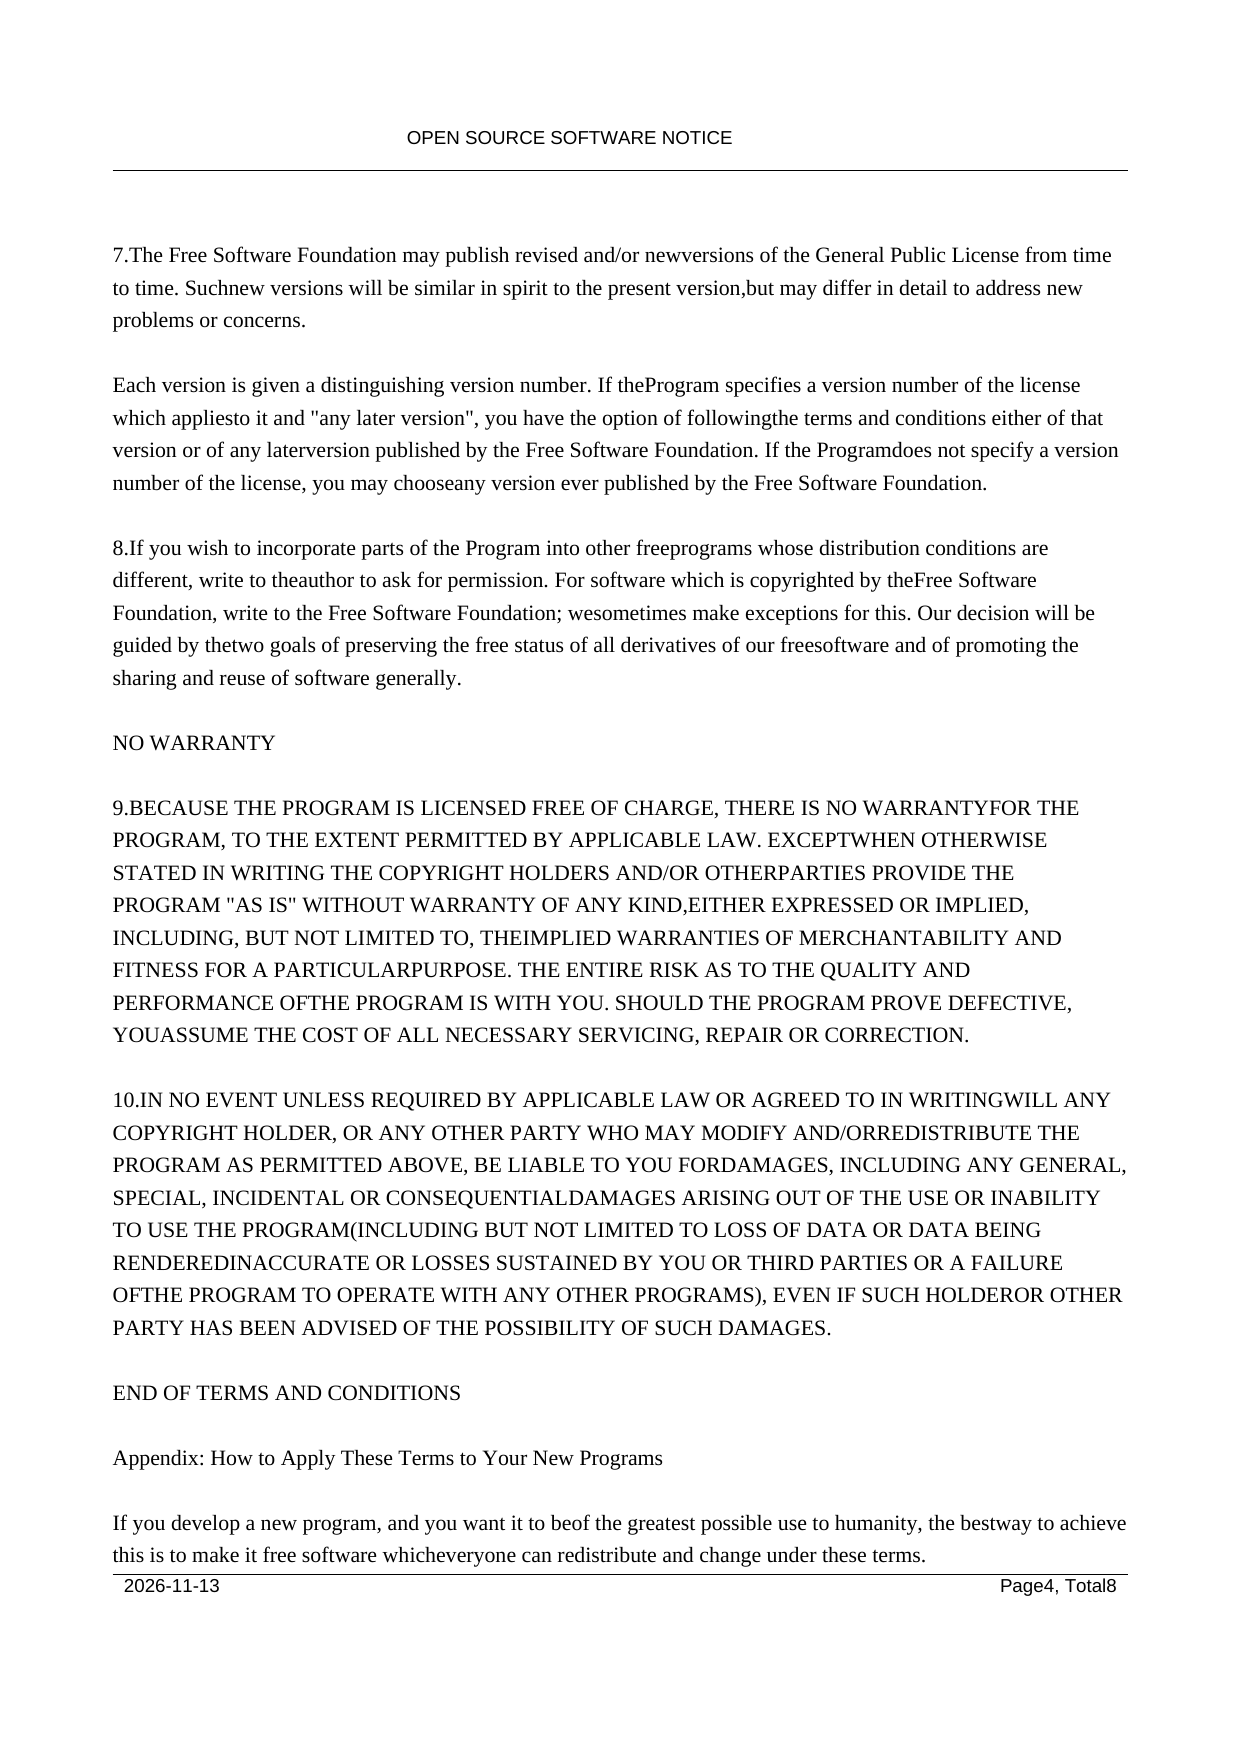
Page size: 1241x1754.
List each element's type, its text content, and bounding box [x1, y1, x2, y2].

text NO WARRANTY [112, 726, 1128, 759]
text Appendix: How to Apply These Terms to Your New Programs [112, 1441, 1128, 1474]
text Each version is given a distinguishing version number. If theProgram specifies a version number of the license which appliesto it and "any later version", you have the option of followingthe terms and conditions either of that version or of any laterversion published by the Free Software Foundation. If the Programdoes not specify a version number of the license, you may chooseany version ever published by the Free Software Foundation. [112, 369, 1128, 499]
text 7.The Free Software Foundation may publish revised and/or newversions of the General Public License from time to time. Suchnew versions will be similar in spirit to the present version,but may differ in detail to address new problems or concerns. [112, 239, 1128, 336]
text END OF TERMS AND CONDITIONS [112, 1376, 1128, 1409]
text 9.BECAUSE THE PROGRAM IS LICENSED FREE OF CHARGE, THERE IS NO WARRANTYFOR THE PROGRAM, TO THE EXTENT PERMITTED BY APPLICABLE LAW. EXCEPTWHEN OTHERWISE STATED IN WRITING THE COPYRIGHT HOLDERS AND/OR OTHERPARTIES PROVIDE THE PROGRAM "AS IS" WITHOUT WARRANTY OF ANY KIND,EITHER EXPRESSED OR IMPLIED, INCLUDING, BUT NOT LIMITED TO, THEIMPLIED WARRANTIES OF MERCHANTABILITY AND FITNESS FOR A PARTICULARPURPOSE. THE ENTIRE RISK AS TO THE QUALITY AND PERFORMANCE OFTHE PROGRAM IS WITH YOU. SHOULD THE PROGRAM PROVE DEFECTIVE, YOUASSUME THE COST OF ALL NECESSARY SERVICING, REPAIR OR CORRECTION. [112, 791, 1128, 1051]
text If you develop a new program, and you want it to beof the greatest possible use to humanity, the bestway to achieve this is to make it free software whicheveryone can redistribute and change under these terms. [112, 1506, 1128, 1571]
text 10.IN NO EVENT UNLESS REQUIRED BY APPLICABLE LAW OR AGREED TO IN WRITINGWILL ANY COPYRIGHT HOLDER, OR ANY OTHER PARTY WHO MAY MODIFY AND/ORREDISTRIBUTE THE PROGRAM AS PERMITTED ABOVE, BE LIABLE TO YOU FORDAMAGES, INCLUDING ANY GENERAL, SPECIAL, INCIDENTAL OR CONSEQUENTIALDAMAGES ARISING OUT OF THE USE OR INABILITY TO USE THE PROGRAM(INCLUDING BUT NOT LIMITED TO LOSS OF DATA OR DATA BEING RENDEREDINACCURATE OR LOSSES SUSTAINED BY YOU OR THIRD PARTIES OR A FAILURE OFTHE PROGRAM TO OPERATE WITH ANY OTHER PROGRAMS), EVEN IF SUCH HOLDEROR OTHER PARTY HAS BEEN ADVISED OF THE POSSIBILITY OF SUCH DAMAGES. [112, 1084, 1128, 1344]
text 8.If you wish to incorporate parts of the Program into other freeprograms whose distribution conditions are different, write to theauthor to ask for permission. For software which is copyrighted by theFree Software Foundation, write to the Free Software Foundation; wesometimes make exceptions for this. Our decision will be guided by thetwo goals of preserving the free status of all derivatives of our freesoftware and of promoting the sharing and reuse of software generally. [112, 531, 1128, 694]
